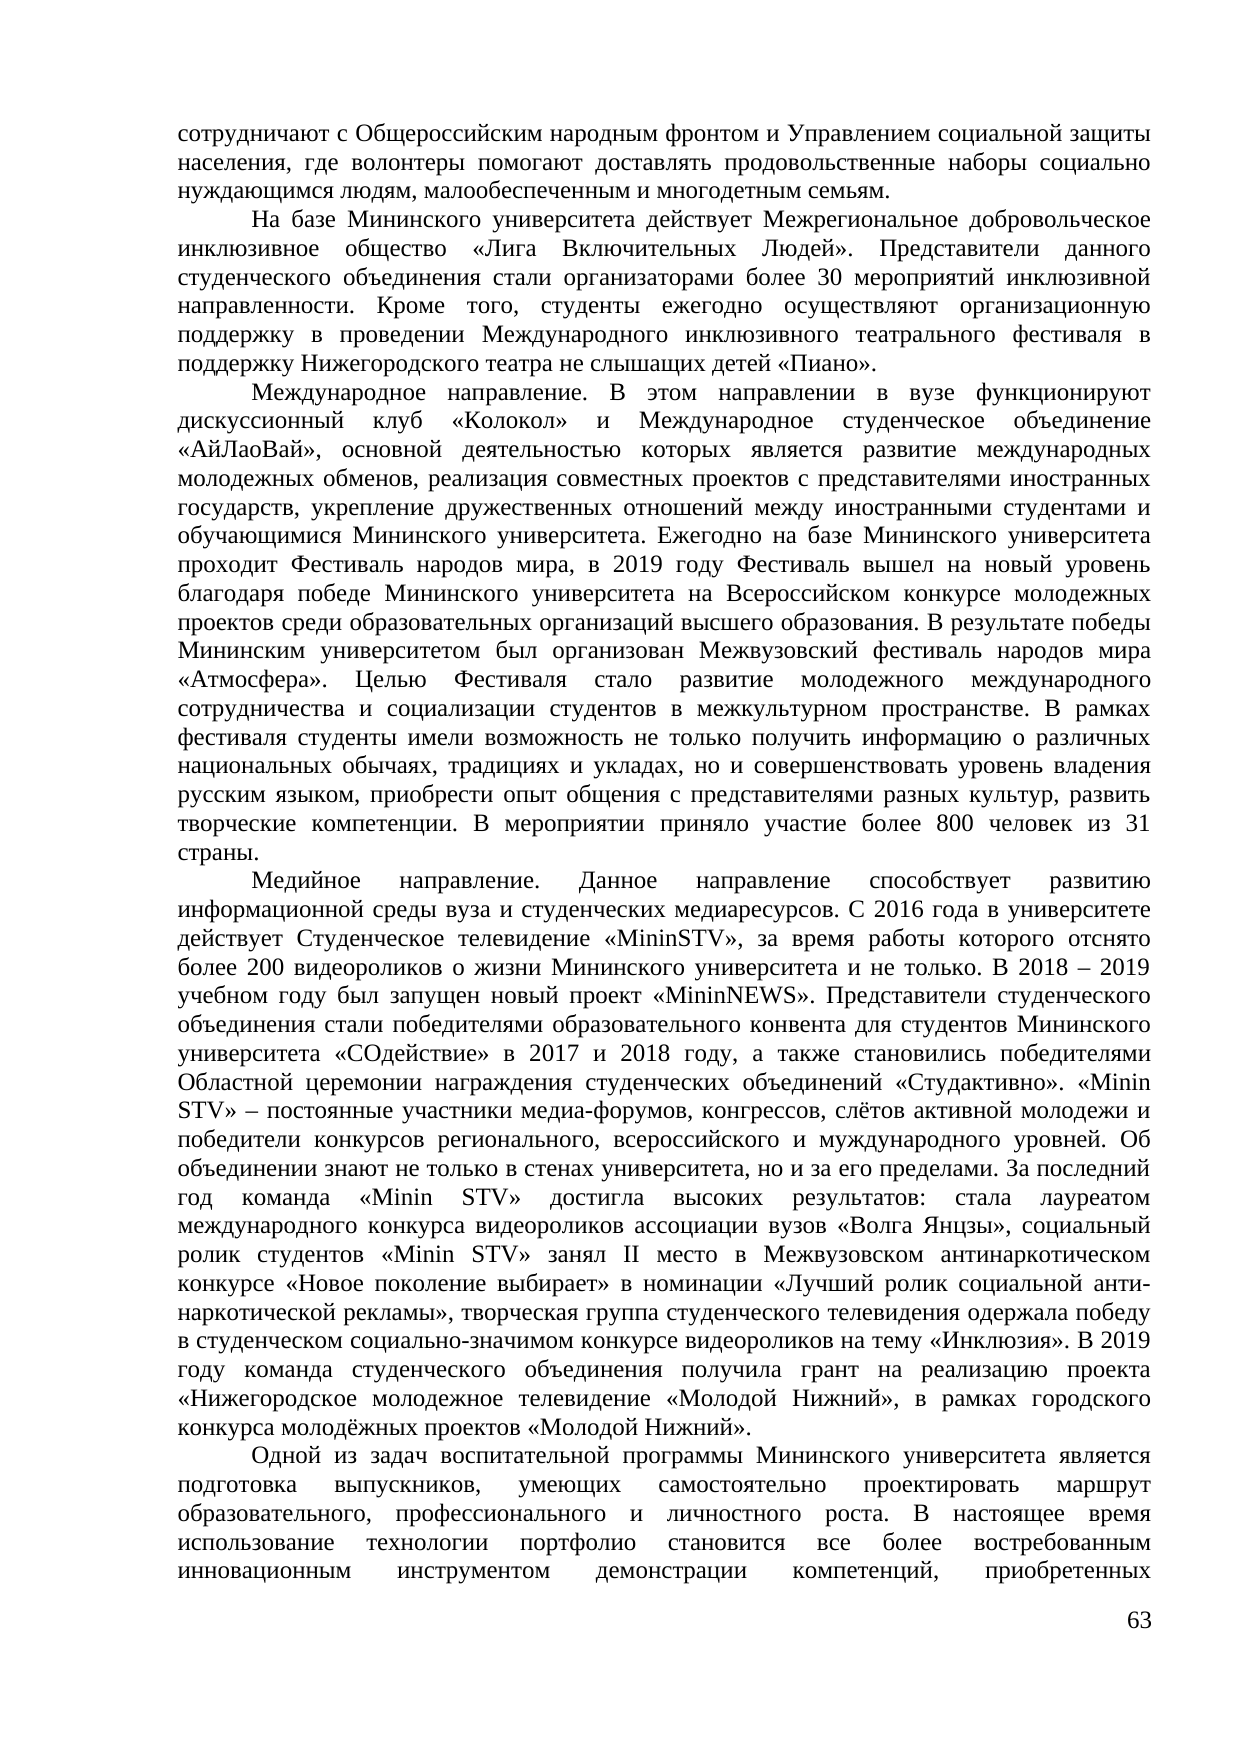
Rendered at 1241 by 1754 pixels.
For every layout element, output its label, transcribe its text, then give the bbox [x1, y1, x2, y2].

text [177, 118, 1152, 204]
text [177, 1441, 1152, 1584]
text На базе Мининского университета действует Межрегиональное добровольческое инклюзивное общество «Лига Включительных Людей». Представители данного студенческого объединения стали организаторами более 30 мероприятий инклюзивной направленности. Кроме того, студенты ежегодно осуществляют организационную поддержку в проведении Международного инклюзивного театрального фестиваля в поддержку Нижегородского театра не слышащих детей «Пиано». [177, 204, 1152, 377]
text Международное направление. В этом направлении в вузе функционируют дискуссионный клуб «Колокол» и Международное студенческое объединение «АйЛаоВай», основной деятельностью которых является развитие международных молодежных обменов, реализация совместных проектов с представителями иностранных государств, укрепление дружественных отношений между иностранными студентами и обучающимися Мининского университета. Ежегодно на базе Мининского университета проходит Фестиваль народов мира, в 2019 году Фестиваль вышел на новый уровень благодаря победе Мининского университета на Всероссийском конкурсе молодежных проектов среди образовательных организаций высшего образования. В результате победы Мининским университетом был организован Межвузовский фестиваль народов мира «Атмосфера». Целью Фестиваля стало развитие молодежного международного сотрудничества и социализации студентов в межкультурном пространстве. В рамках фестиваля студенты имели возможность не только получить информацию о различных национальных обычаях, традициях и укладах, но и совершенствовать уровень владения русским языком, приобрести опыт общения с представителями разных культур, развить творческие компетенции. В мероприятии приняло участие более 800 человек из 31 страны. [177, 377, 1152, 866]
text Медийное направление. Данное направление способствует развитию информационной среды вуза и студенческих медиаресурсов. С 2016 года в университете действует Студенческое телевидение «MininSTV», за время работы которого отснято более 200 видеороликов о жизни Мининского университета и не только. В 2018 – 2019 учебном году был запущен новый проект «MininNEWS». Представители студенческого объединения стали победителями образовательного конвента для студентов Мининского университета «СОдействие» в 2017 и 2018 году, а также становились победителями Областной церемонии награждения студенческих объединений «Студактивно». «Minin STV» – постоянные участники медиа-форумов, конгрессов, слётов активной молодежи и победители конкурсов регионального, всероссийского и муждународного уровней. Об объединении знают не только в стенах университета, но и за его пределами. За последний год команда «Minin STV» достигла высоких результатов: стала лауреатом международного конкурса видеороликов ассоциации вузов «Волга Янцзы», социальный ролик студентов «Minin STV» занял II место в Межвузовском антинаркотическом конкурсе «Новое поколение выбирает» в номинации «Лучший ролик социальной анти-наркотической рекламы», творческая группа студенческого телевидения одержала победу в студенческом социально-значимом конкурсе видеороликов на тему «Инклюзия». В 2019 году команда студенческого объединения получила грант на реализацию проекта «Нижегородское молодежное телевидение «Молодой Нижний», в рамках городского конкурса молодёжных проектов «Молодой Нижний». [177, 866, 1152, 1441]
